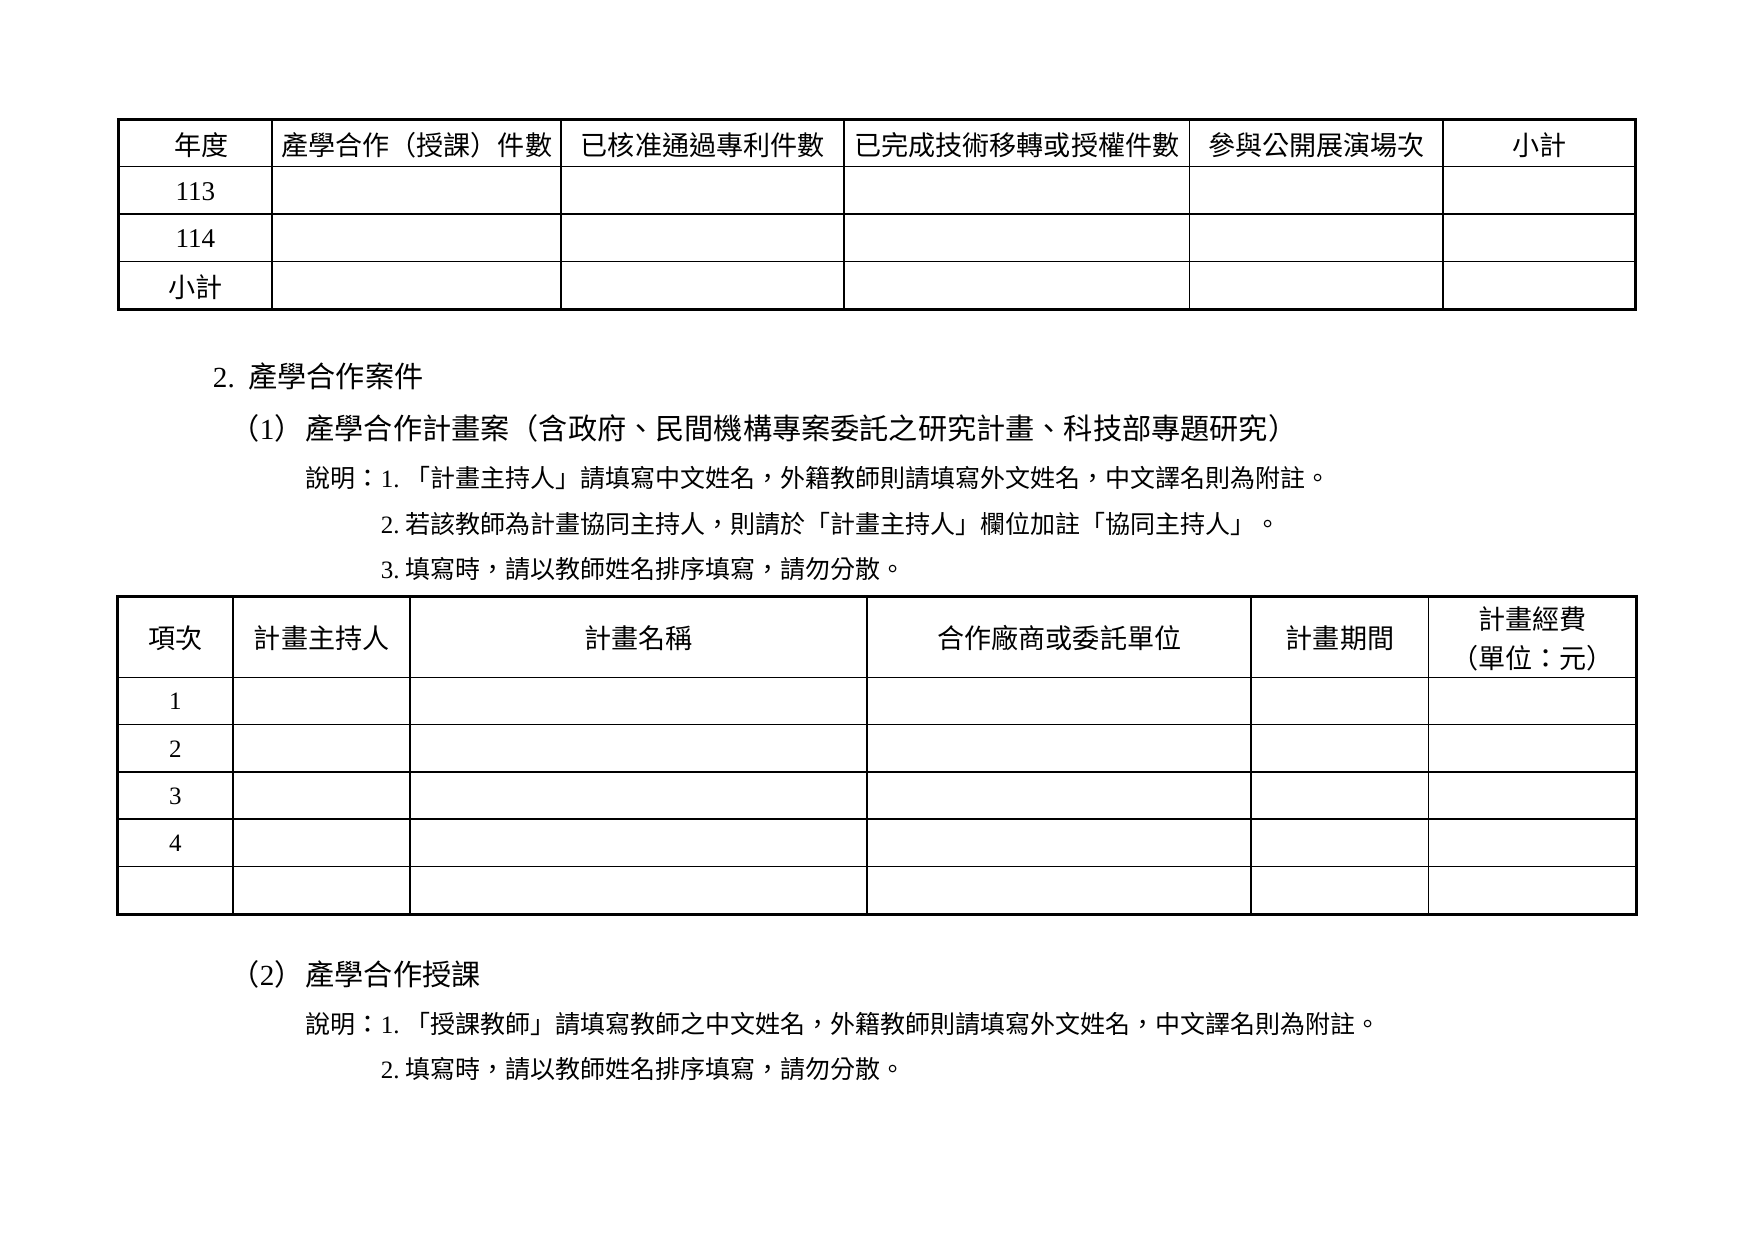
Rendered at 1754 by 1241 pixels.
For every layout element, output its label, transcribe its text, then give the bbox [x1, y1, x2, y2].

table_cell [1429, 820, 1635, 866]
table_header 年度 [120, 121, 271, 166]
table_cell [1252, 678, 1428, 724]
table_cell 小計 [120, 262, 271, 308]
table_cell 114 [120, 215, 271, 261]
table_header 小計 [1444, 121, 1634, 166]
table_header 項次 [119, 598, 232, 676]
table_cell [1190, 215, 1442, 261]
table_cell [273, 215, 560, 261]
text 3. 填寫時，請以教師姓名排序填寫，請勿分散。 [381, 549, 1636, 586]
table_header 已核准通過專利件數 [562, 121, 843, 166]
table_cell [1444, 262, 1634, 308]
table_cell [562, 262, 843, 308]
table_cell [1190, 167, 1442, 213]
text 2. 若該教師為計畫協同主持人，則請於「計畫主持人」欄位加註「協同主持人」。 [381, 504, 1636, 540]
table_header 計畫名稱 [411, 598, 866, 676]
table_cell [1444, 215, 1634, 261]
table_cell [273, 167, 560, 213]
table_cell [234, 678, 409, 724]
table_cell [1190, 262, 1442, 308]
table_cell [411, 725, 866, 771]
table_cell [868, 820, 1250, 866]
table_cell [234, 820, 409, 866]
table_cell [234, 725, 409, 771]
table_cell 2 [119, 725, 232, 771]
table_header 計畫期間 [1252, 598, 1428, 676]
table_header 產學合作（授課）件數 [273, 121, 560, 166]
table_cell [868, 725, 1250, 771]
table_cell [1444, 167, 1634, 213]
table_cell [234, 867, 409, 913]
table_cell [119, 867, 232, 913]
table_cell 113 [120, 167, 271, 213]
table_header 合作廠商或委託單位 [868, 598, 1250, 676]
table_cell [1252, 773, 1428, 818]
table_cell [562, 167, 843, 213]
text 說明：1. 「計畫主持人」請填寫中文姓名，外籍教師則請填寫外文姓名，中文譯名則為附註。 [306, 459, 1636, 495]
list 產學合作案件 [213, 353, 1636, 395]
table_cell [411, 867, 866, 913]
table_header 計畫主持人 [234, 598, 409, 676]
table_cell 3 [119, 773, 232, 818]
list 產學合作計畫案（含政府、民間機構專案委託之研究計畫、科技部專題研究） [230, 406, 1636, 448]
table_cell [1252, 725, 1428, 771]
table_cell [1429, 725, 1635, 771]
table_cell [1429, 773, 1635, 818]
table_cell [845, 215, 1189, 261]
table_cell [411, 773, 866, 818]
table_cell [1252, 820, 1428, 866]
table_cell [1252, 867, 1428, 913]
table_cell [845, 262, 1189, 308]
table_cell [868, 773, 1250, 818]
table_cell [845, 167, 1189, 213]
table_cell [411, 678, 866, 724]
table_cell [234, 773, 409, 818]
table_cell [273, 262, 560, 308]
table_cell [562, 215, 843, 261]
table_header 已完成技術移轉或授權件數 [845, 121, 1189, 166]
text 說明：1. 「授課教師」請填寫教師之中文姓名，外籍教師則請填寫外文姓名，中文譯名則為附註。 [306, 1005, 1636, 1041]
table_header 參與公開展演場次 [1190, 121, 1442, 166]
table_header 計畫經費 （單位：元） [1429, 598, 1635, 676]
table_cell 4 [119, 820, 232, 866]
text 2. 填寫時，請以教師姓名排序填寫，請勿分散。 [381, 1050, 1636, 1086]
table_cell [1429, 867, 1635, 913]
table_cell [868, 867, 1250, 913]
table_cell [1429, 678, 1635, 724]
list 產學合作授課 [230, 952, 1636, 994]
table_cell [868, 678, 1250, 724]
table_cell 1 [119, 678, 232, 724]
table_cell [411, 820, 866, 866]
